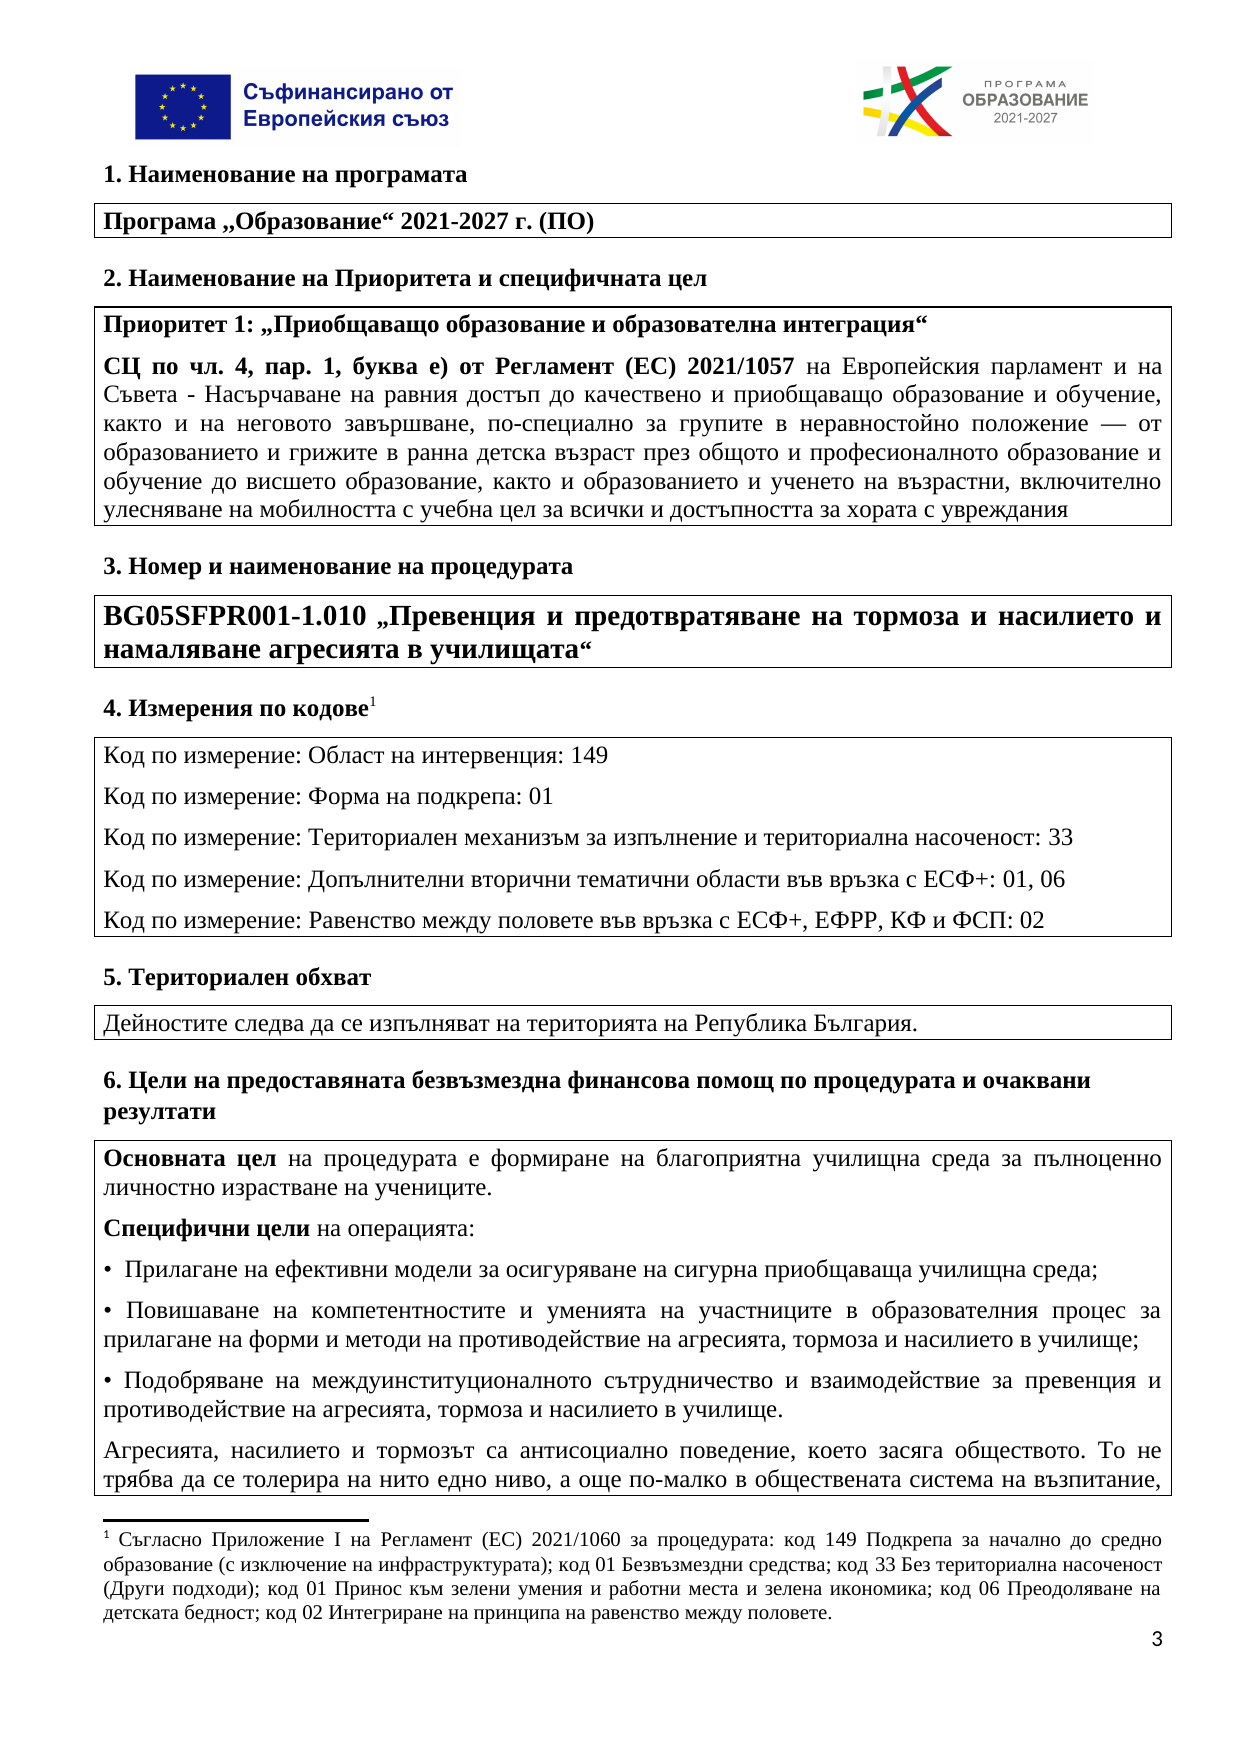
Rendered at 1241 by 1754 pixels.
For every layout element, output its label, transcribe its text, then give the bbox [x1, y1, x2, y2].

text • Повишаване на компетентностите и уменията на участниците в образователния процес за прилагане на форми и методи на противодействие на агресията, тормоза и насилието в училище; [95, 1292, 1171, 1353]
text • Подобряване на междуинституционалното сътрудничество и взаимодействие за превенция и противодействие на агресията, тормоза и насилието в училище. [95, 1362, 1171, 1423]
text BG05SFPR001-1.010 „Превенция и предотвратяване на тормоза и насилието и намаляване агресията в училищата“ [95, 596, 1171, 667]
picture [853, 58, 1094, 143]
text Основната цел на процедурата е формиране на благоприятна училищна среда за пълноценно личностно израстване на учениците. [95, 1141, 1171, 1201]
subtitle 3. Номер и наименование на процедурата [103, 551, 1162, 580]
text Код по измерение: Допълнителни вторични тематични области във връзка с ЕСФ+: 01, 06 [95, 861, 1171, 892]
text Код по измерение: Област на интервенция: 149 [95, 738, 1171, 769]
text Дейностите следва да се изпълняват на територията на Република България. [95, 1006, 1171, 1039]
text Код по измерение: Териториален механизъм за изпълнение и териториална насоченост: 33 [95, 819, 1171, 851]
subtitle 1. Наименование на програмата [103, 159, 1162, 188]
text • Прилагане на ефективни модели за осигуряване на сигурна приобщаваща училищна среда; [95, 1251, 1171, 1283]
subtitle 4. Измерения по кодове [103, 693, 1162, 722]
picture [126, 66, 461, 148]
subtitle 5. Териториален обхват [103, 962, 1162, 991]
text Код по измерение: Равенство между половете във връзка с ЕСФ+, ЕФРР, КФ и ФСП: 02 [95, 902, 1171, 936]
text Приоритет 1: „Приобщаващо образование и образователна интеграция“ [95, 308, 1171, 338]
text Код по измерение: Форма на подкрепа: 01 [95, 778, 1171, 810]
text Специфични цели на операцията: [95, 1210, 1171, 1242]
text СЦ по чл. 4, пар. 1, буква е) от Регламент (ЕС) 2021/1057 на Европейския парламент и на Съвета - Насърчаване на равния достъп до качествено и приобщаващо образование и обучение, както и на неговото завършване, по-специално за групите в неравностойно положение — от образованието и грижите в ранна детска възраст през общото и професионалното образование и обучение до висшето образование, както и образованието и ученето на възрастни, включително улесняване на мобилността с учебна цел за всички и достъпността за хората с увреждания [95, 348, 1171, 525]
subtitle 6. Цели на предоставяната безвъзмездна финансова помощ по процедурата и очаквани резултати [103, 1065, 1162, 1125]
subtitle 2. Наименование на Приоритета и специфичната цел [103, 263, 1162, 292]
text Програма ,,Образование“ 2021-2027 г. (ПО) [95, 204, 1171, 237]
